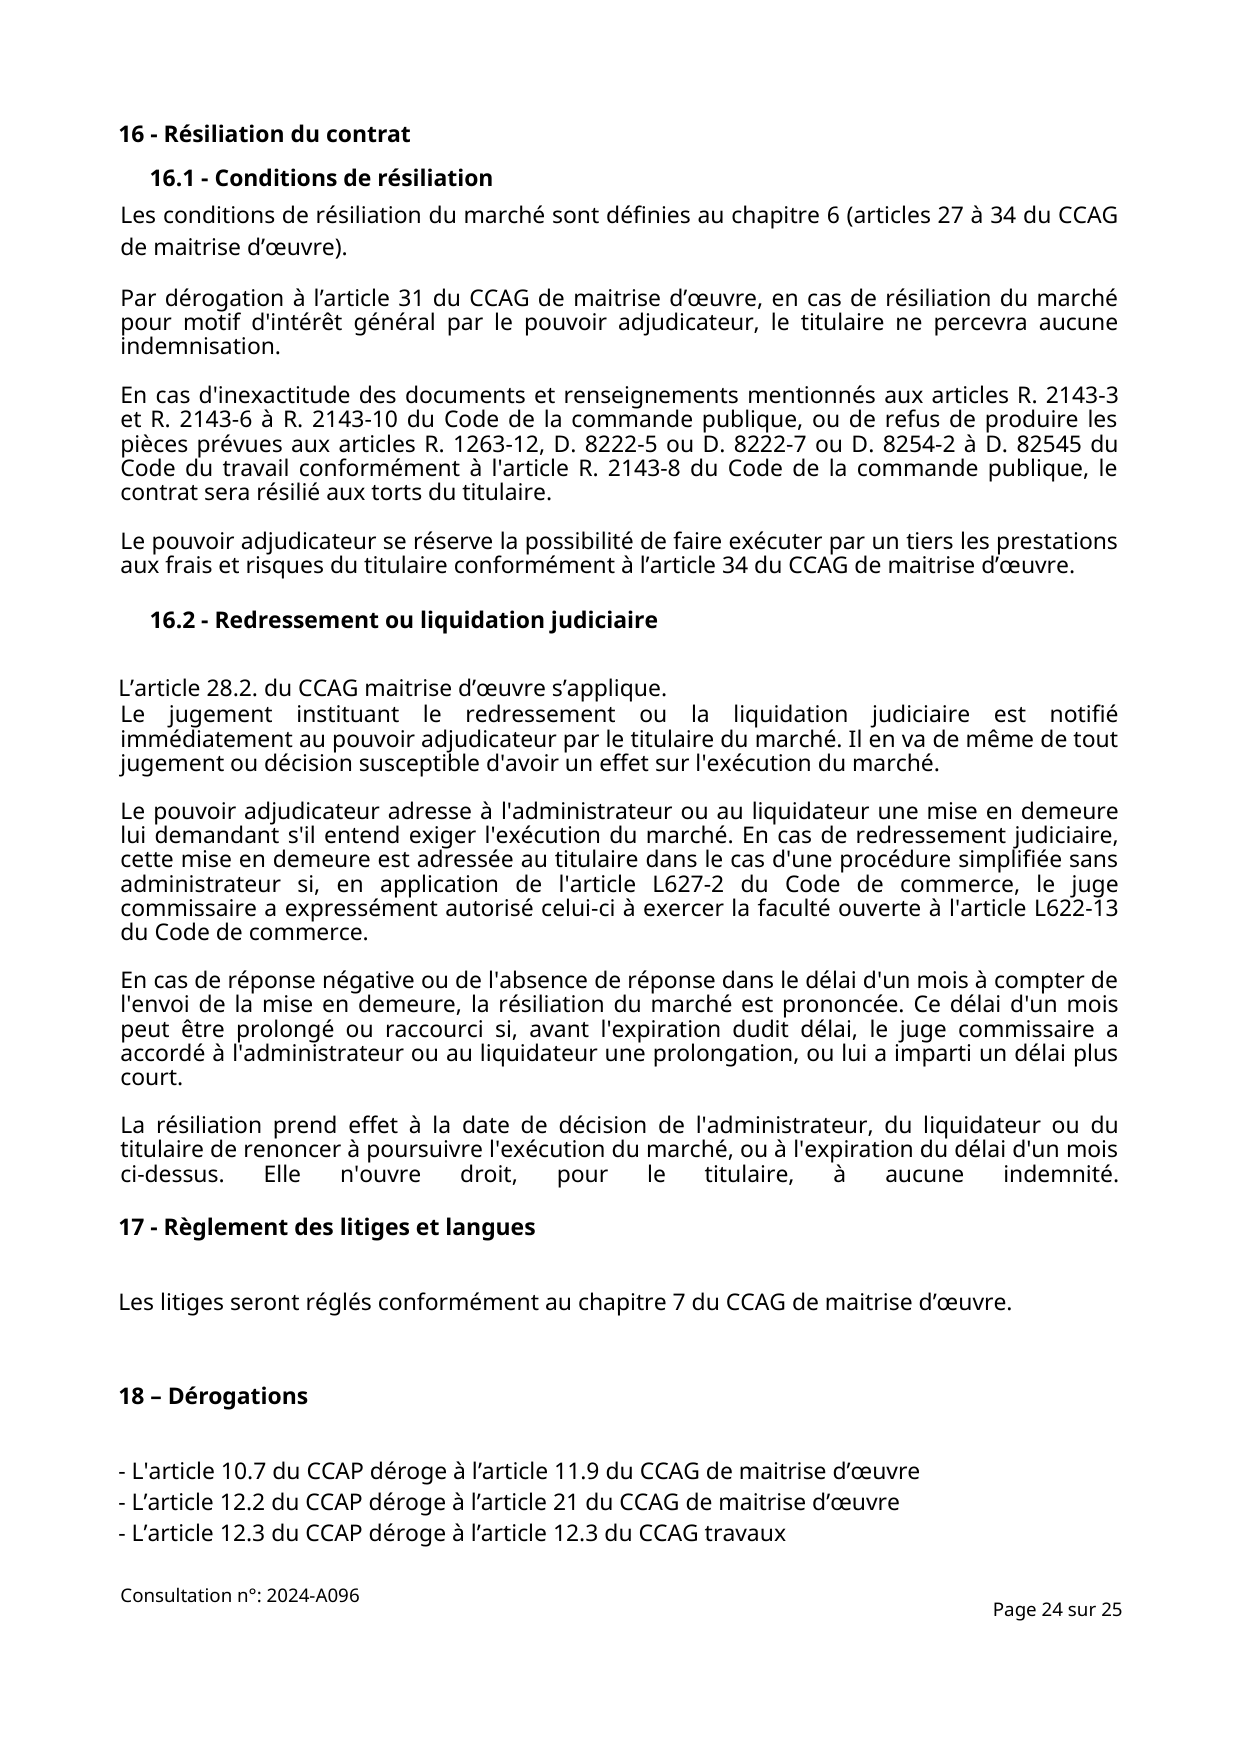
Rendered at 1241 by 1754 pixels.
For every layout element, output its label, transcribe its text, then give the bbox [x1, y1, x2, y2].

text Les litiges seront réglés conformément au chapitre 7 du CCAG de maitrise d’œuvre. [118, 1286, 1122, 1317]
text Par dérogation à l’article 31 du CCAG de maitrise d’œuvre, en cas de résiliation du marché pour motif d'intérêt général par le pouvoir adjudicateur, le titulaire ne percevra aucune indemnisation. [120, 287, 1120, 359]
text - L’article 12.2 du CCAP déroge à l’article 21 du CCAG de maitrise d’œuvre [118, 1486, 1122, 1517]
text - L’article 12.3 du CCAP déroge à l’article 12.3 du CCAG travaux [118, 1517, 1122, 1548]
subtitle 17 - Règlement des litiges et langues [118, 1211, 1122, 1242]
subtitle 18 – Dérogations [118, 1380, 1122, 1411]
subtitle 16.1 - Conditions de résiliation [149, 162, 1120, 193]
text Le pouvoir adjudicateur adresse à l'administrateur ou au liquidateur une mise en demeure lui demandant s'il entend exiger l'exécution du marché. En cas de redressement judiciaire, cette mise en demeure est adressée au titulaire dans le cas d'une procédure simplifiée sans administrateur si, en application de l'article L627-2 du Code de commerce, le juge commissaire a expressément autorisé celui-ci à exercer la faculté ouverte à l'article L622-13 du Code de commerce. [120, 800, 1120, 945]
text Le pouvoir adjudicateur se réserve la possibilité de faire exécuter par un tiers les prestations aux frais et risques du titulaire conformément à l’article 34 du CCAG de maitrise d’œuvre. [120, 530, 1120, 578]
text En cas de réponse négative ou de l'absence de réponse dans le délai d'un mois à compter de l'envoi de la mise en demeure, la résiliation du marché est prononcée. Ce délai d'un mois peut être prolongé ou raccourci si, avant l'expiration dudit délai, le juge commissaire a accordé à l'administrateur ou au liquidateur une prolongation, ou lui a imparti un délai plus court. [120, 969, 1120, 1090]
subtitle 16 - Résiliation du contrat [118, 118, 1122, 149]
text L’article 28.2. du CCAG maitrise d’œuvre s’applique. [118, 672, 1122, 703]
text - L'article 10.7 du CCAP déroge à l’article 11.9 du CCAG de maitrise d’œuvre [118, 1455, 1122, 1486]
text La résiliation prend effet à la date de décision de l'administrateur, du liquidateur ou du titulaire de renoncer à poursuivre l'exécution du marché, ou à l'expiration du délai d'un mois ci-dessus. Elle n'ouvre droit, pour le titulaire, à aucune indemnité. [120, 1114, 1120, 1211]
text Le jugement instituant le redressement ou la liquidation judiciaire est notifié immédiatement au pouvoir adjudicateur par le titulaire du marché. Il en va de même de tout jugement ou décision susceptible d'avoir un effet sur l'exécution du marché. [120, 703, 1120, 776]
subtitle 16.2 - Redressement ou liquidation judiciaire [149, 603, 1120, 635]
text Les conditions de résiliation du marché sont définies au chapitre 6 (articles 27 à 34 du CCAG de maitrise d’œuvre). [120, 199, 1120, 262]
text En cas d'inexactitude des documents et renseignements mentionnés aux articles R. 2143-3 et R. 2143-6 à R. 2143-10 du Code de la commande publique, ou de refus de produire les pièces prévues aux articles R. 1263-12, D. 8222-5 ou D. 8222-7 ou D. 8254-2 à D. 82545 du Code du travail conformément à l'article R. 2143-8 du Code de la commande publique, le contrat sera résilié aux torts du titulaire. [120, 384, 1120, 505]
